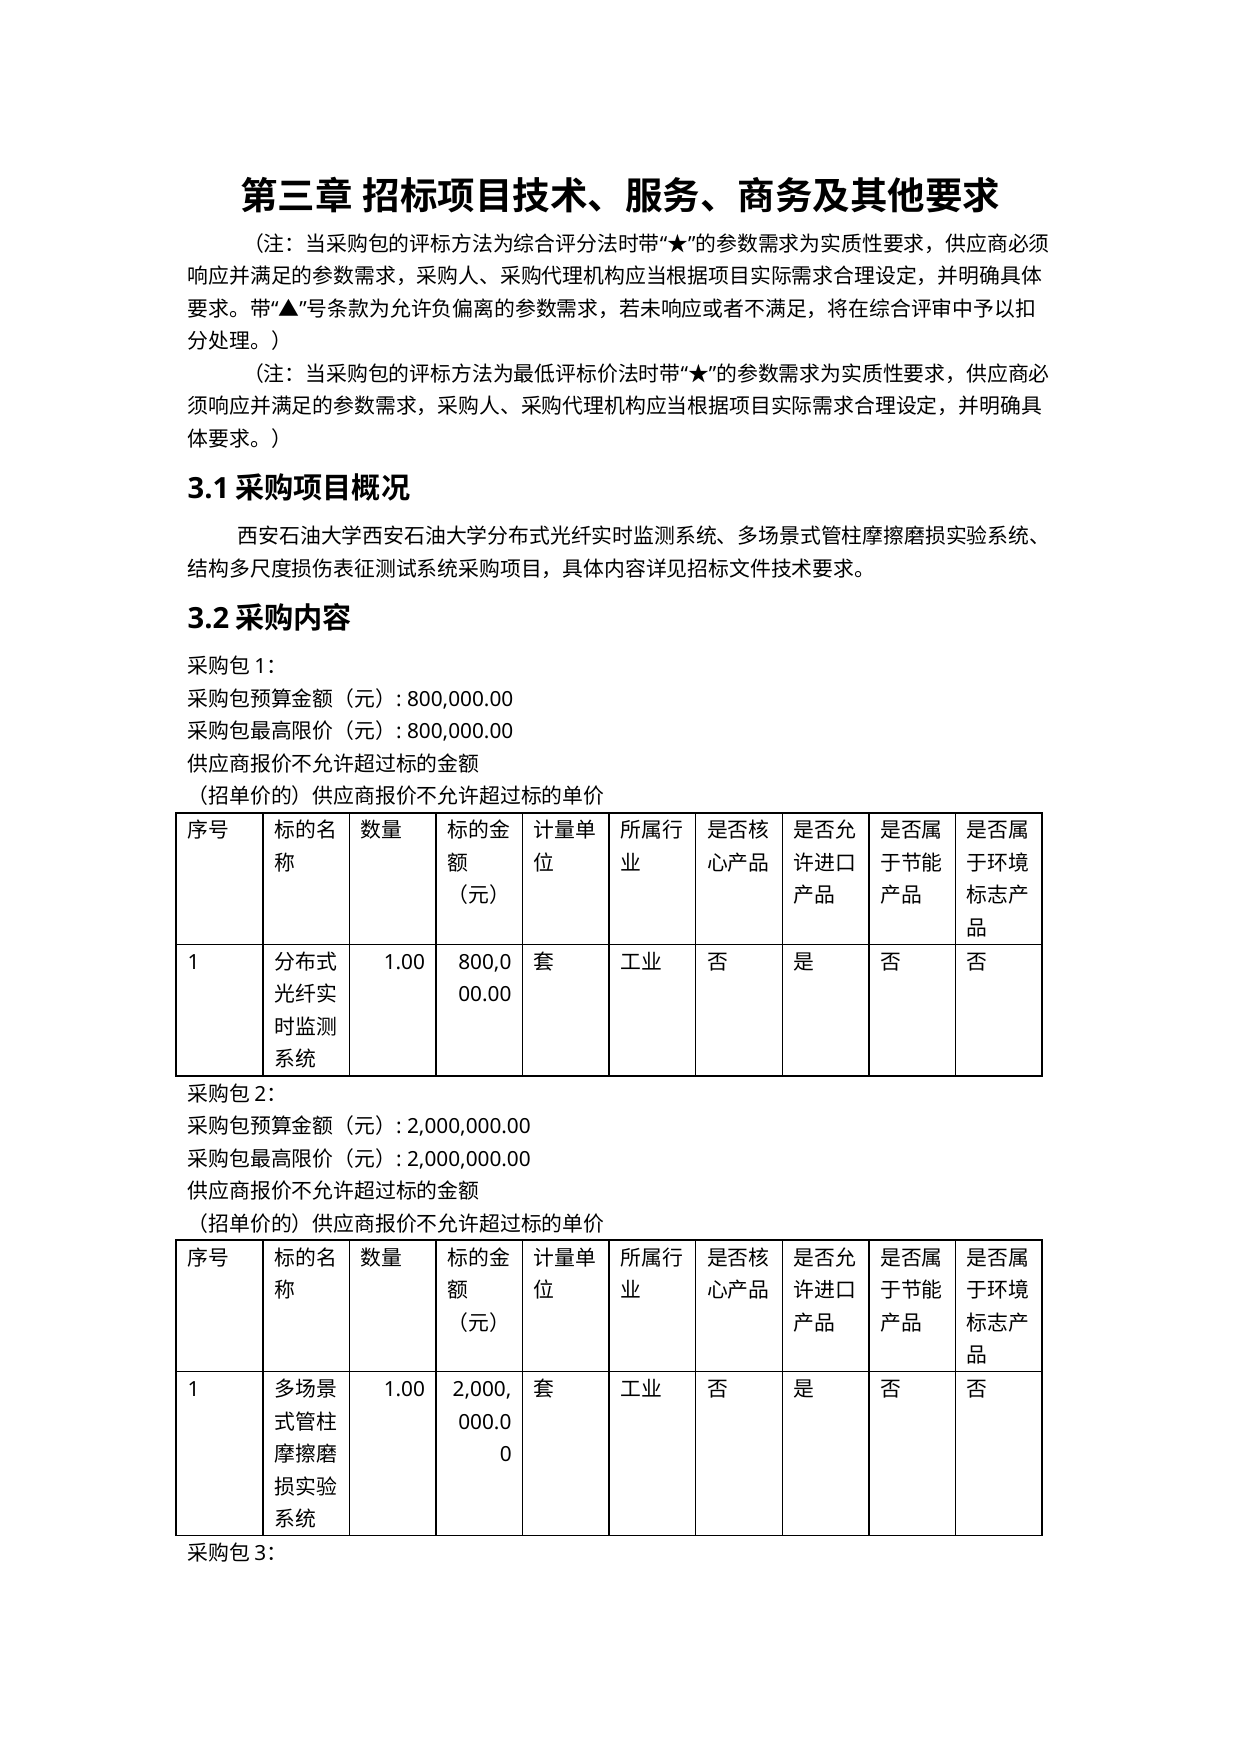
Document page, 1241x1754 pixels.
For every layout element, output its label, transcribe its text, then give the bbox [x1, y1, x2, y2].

text 供应商报价不允许超过标的金额 [187, 1174, 1053, 1207]
table_header 所属行业 [610, 814, 695, 943]
table_cell 800,000.00 [437, 945, 522, 1075]
table_header 是否属于环境标志产品 [956, 814, 1041, 943]
table_header 计量单位 [523, 1241, 608, 1371]
table_cell 否 [696, 945, 782, 1075]
table_cell 否 [956, 1372, 1041, 1535]
table_header 是否允许进口产品 [783, 814, 868, 943]
text 采购包2： [187, 1077, 1053, 1109]
table_cell 否 [870, 945, 955, 1075]
table_cell 是 [783, 1372, 868, 1535]
text 采购包1： [187, 649, 1053, 682]
text （注：当采购包的评标方法为最低评标价法时带“★”的参数需求为实质性要求，供应商必须响应并满足的参数需求，采购人、采购代理机构应当根据项目实际需求合理设定，并明确具体要求。） [187, 357, 1053, 454]
table_cell 否 [956, 945, 1041, 1075]
table_cell 套 [523, 1372, 608, 1535]
table_cell 工业 [610, 1372, 695, 1535]
text 3.1采购项目概况 [187, 454, 1053, 519]
text 采购包预算金额（元）: 800,000.00 [187, 682, 1053, 714]
table_cell 2,000,000.00 [437, 1372, 522, 1535]
table_cell 套 [523, 945, 608, 1075]
table_header 数量 [350, 814, 435, 943]
table_cell 否 [870, 1372, 955, 1535]
table_header 是否允许进口产品 [783, 1241, 868, 1371]
table_cell 多场景式管柱摩擦磨损实验系统 [264, 1372, 349, 1535]
table_header 是否属于环境标志产品 [956, 1241, 1041, 1371]
table_cell 1 [177, 1372, 262, 1535]
table_cell 1.00 [350, 945, 435, 1075]
table_cell 是 [783, 945, 868, 1075]
table_header 标的金额 （元） [437, 1241, 522, 1371]
table_header 计量单位 [523, 814, 608, 943]
text （招单价的）供应商报价不允许超过标的单价 [187, 779, 1053, 812]
text 采购包最高限价（元）: 800,000.00 [187, 714, 1053, 747]
table_header 是否核心产品 [696, 814, 782, 943]
table_cell 1.00 [350, 1372, 435, 1535]
table_header 标的名称 [264, 1241, 349, 1371]
text 采购包最高限价（元）: 2,000,000.00 [187, 1142, 1053, 1174]
table_header 标的金额 （元） [437, 814, 522, 943]
text （招单价的）供应商报价不允许超过标的单价 [187, 1207, 1053, 1239]
text 第三章 招标项目技术、服务、商务及其他要求 [187, 162, 1053, 227]
table_cell 工业 [610, 945, 695, 1075]
table_header 是否属于节能产品 [870, 1241, 955, 1371]
table_cell 否 [696, 1372, 782, 1535]
text 西安石油大学西安石油大学分布式光纤实时监测系统、多场景式管柱摩擦磨损实验系统、结构多尺度损伤表征测试系统采购项目，具体内容详见招标文件技术要求。 [187, 519, 1053, 584]
table_cell 分布式光纤实时监测系统 [264, 945, 349, 1075]
table_header 序号 [177, 1241, 262, 1371]
table_header 数量 [350, 1241, 435, 1371]
table_header 是否属于节能产品 [870, 814, 955, 943]
table_header 标的名称 [264, 814, 349, 943]
table_cell 1 [177, 945, 262, 1075]
text 3.2采购内容 [187, 584, 1053, 649]
text 采购包预算金额（元）: 2,000,000.00 [187, 1109, 1053, 1142]
text （注：当采购包的评标方法为综合评分法时带“★”的参数需求为实质性要求，供应商必须响应并满足的参数需求，采购人、采购代理机构应当根据项目实际需求合理设定，并明确具体要求。带“▲”号条款为允许负偏离的参数需求，若未响应或者不满足，将在综合评审中予以扣分处理。） [187, 227, 1053, 357]
table_header 是否核心产品 [696, 1241, 782, 1371]
text 采购包3： [187, 1536, 1053, 1569]
table_header 所属行业 [610, 1241, 695, 1371]
table_header 序号 [177, 814, 262, 943]
text 供应商报价不允许超过标的金额 [187, 747, 1053, 779]
